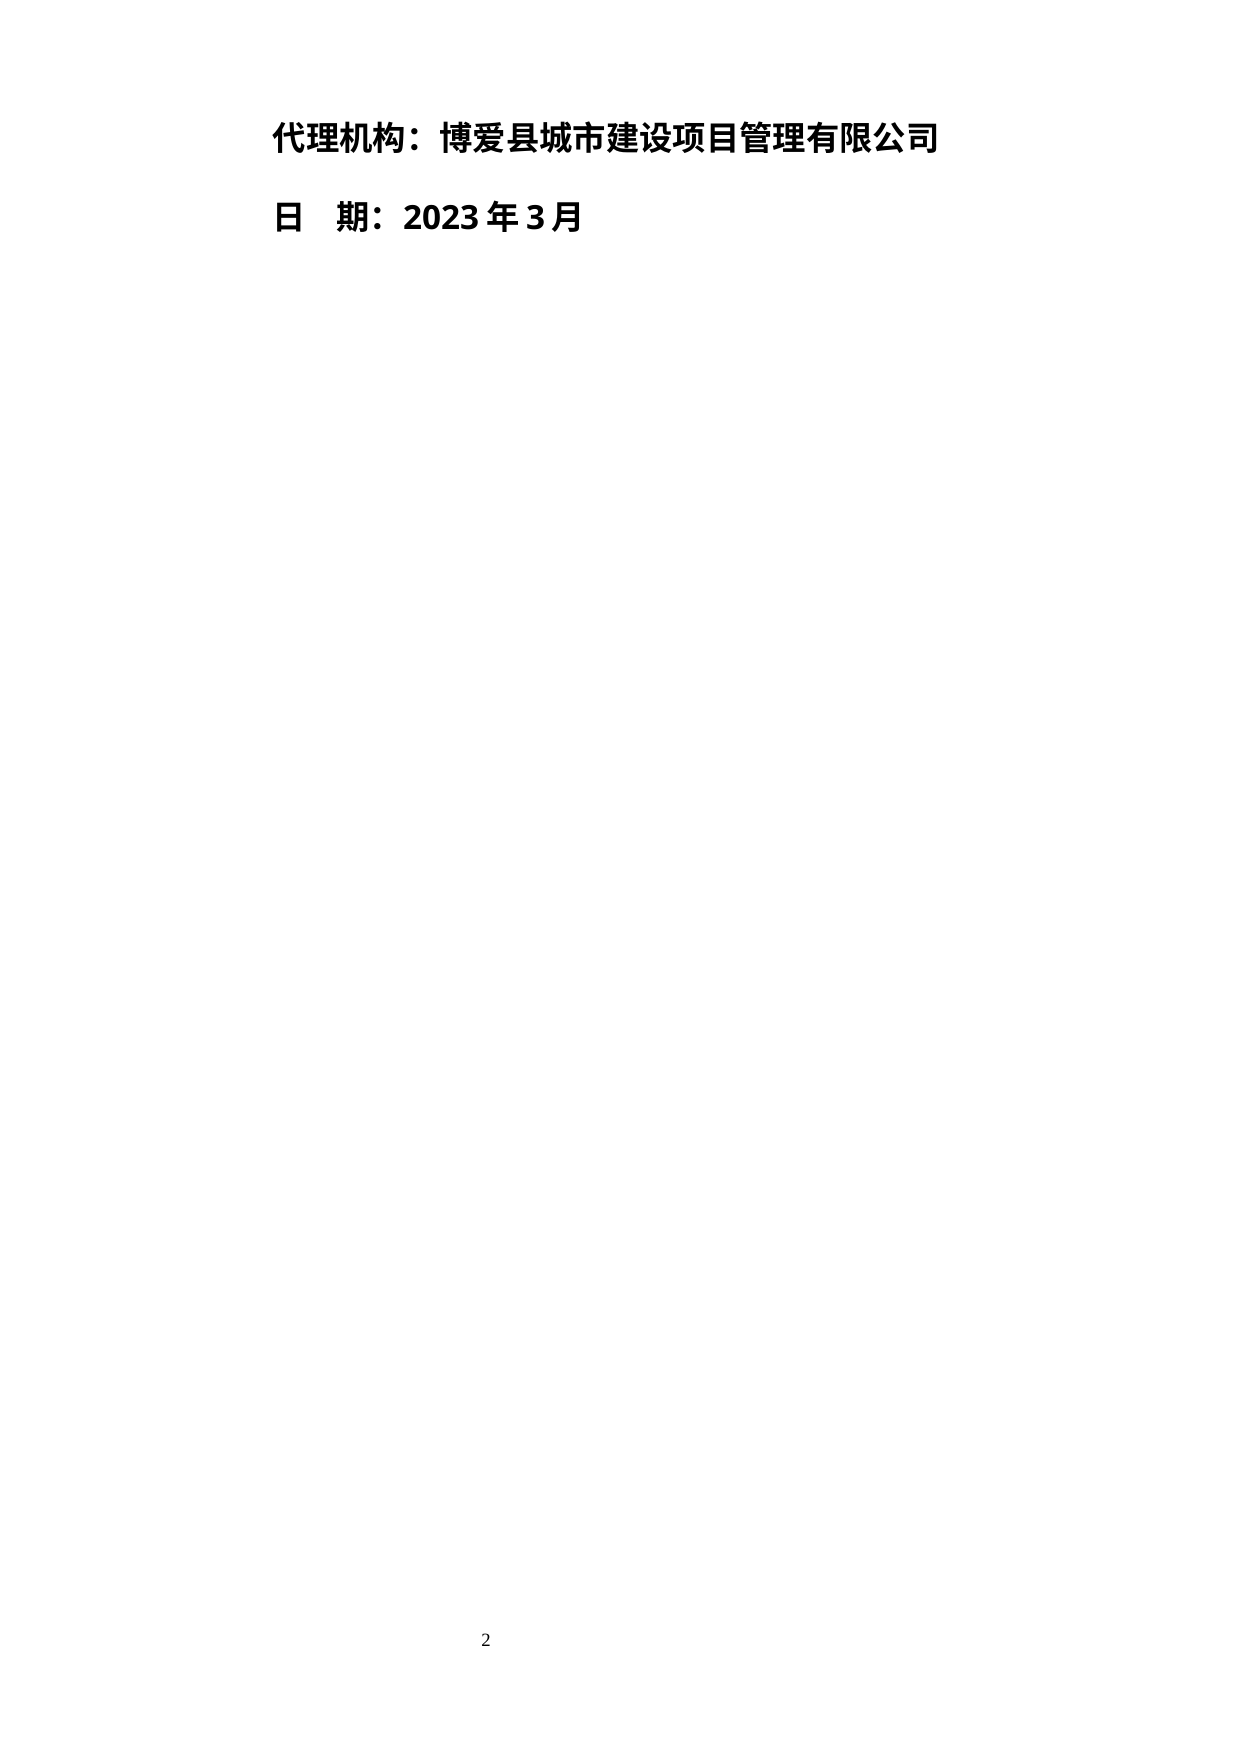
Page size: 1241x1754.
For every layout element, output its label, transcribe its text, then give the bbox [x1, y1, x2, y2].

text 日 期：2023年3月 [139, 176, 1124, 255]
text 代理机构：博爱县城市建设项目管理有限公司 [139, 96, 1124, 176]
